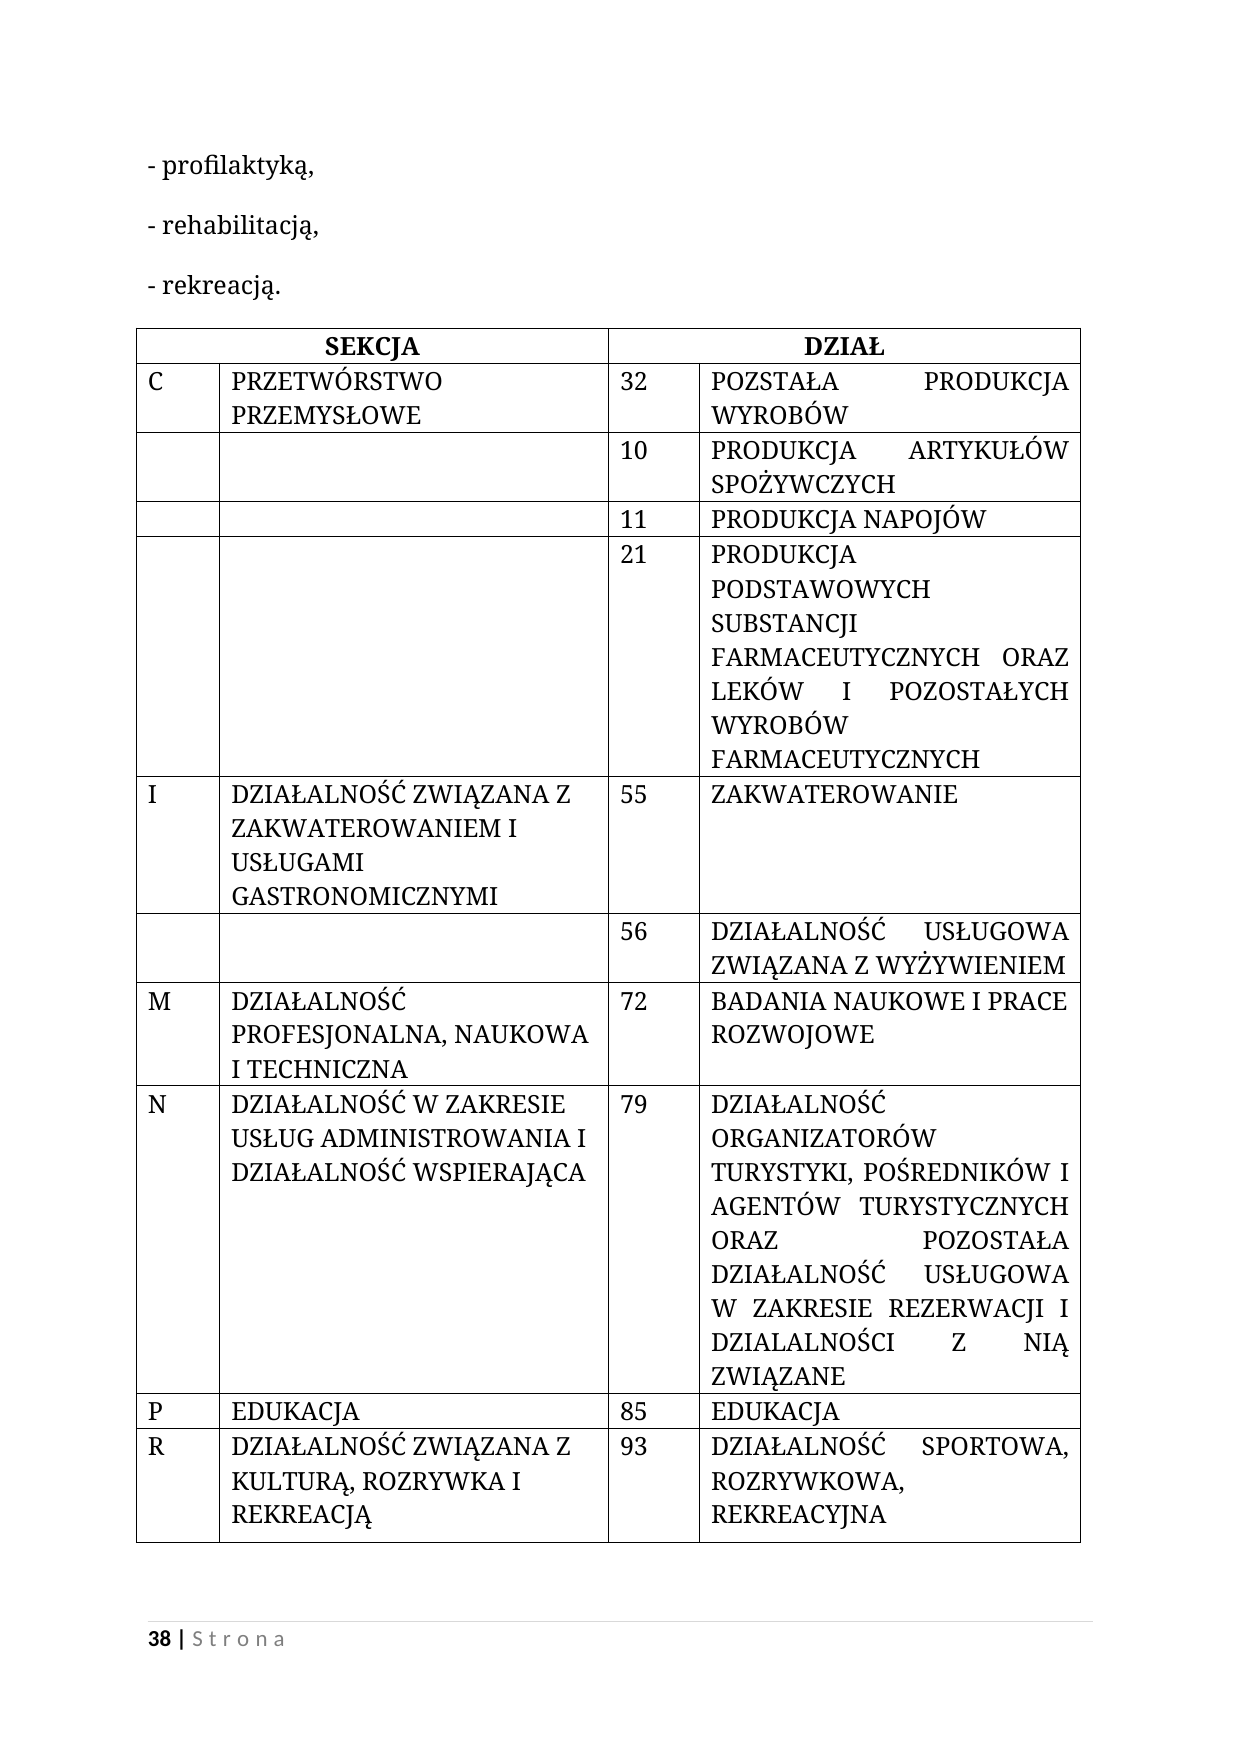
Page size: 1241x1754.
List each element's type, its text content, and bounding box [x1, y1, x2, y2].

table_cell DZIAŁALNOŚĆ SPORTOWA, ROZRYWKOWA, REKREACYJNA [700, 1429, 1080, 1542]
table_cell DZIAŁALNOŚĆ PROFESJONALNA, NAUKOWA I TECHNICZNA [220, 983, 608, 1085]
table_cell EDUKACJA [700, 1394, 1080, 1428]
table_cell DZIAŁALNOŚĆ W ZAKRESIE USŁUG ADMINISTROWANIA I DZIAŁALNOŚĆ WSPIERAJĄCA [220, 1086, 608, 1393]
table_cell P [137, 1394, 219, 1428]
table_cell 55 [609, 777, 699, 913]
table_cell [220, 502, 608, 536]
table_cell 85 [609, 1394, 699, 1428]
table_cell [220, 537, 608, 776]
table_header SEKCJA [137, 329, 608, 363]
table_cell 10 [609, 433, 699, 501]
table_cell [220, 914, 608, 982]
table_header DZIAŁ [609, 329, 1080, 363]
text - rehabilitacją, [148, 208, 1093, 242]
table_cell 56 [609, 914, 699, 982]
table_cell 79 [609, 1086, 699, 1393]
table_cell DZIAŁALNOŚĆ ZWIĄZANA Z KULTURĄ, ROZRYWKA I REKREACJĄ [220, 1429, 608, 1542]
table_cell PRODUKCJA ARTYKUŁÓW SPOŻYWCZYCH [700, 433, 1080, 501]
table_cell 72 [609, 983, 699, 1085]
table_cell PRODUKCJA NAPOJÓW [700, 502, 1080, 536]
table_cell [137, 433, 219, 501]
table_cell R [137, 1429, 219, 1542]
table_cell 21 [609, 537, 699, 776]
table_cell M [137, 983, 219, 1085]
table_cell [137, 537, 219, 776]
table_cell [137, 914, 219, 982]
text - rekreacją. [148, 268, 1093, 302]
table_cell I [137, 777, 219, 913]
table_cell [137, 502, 219, 536]
table_cell ZAKWATEROWANIE [700, 777, 1080, 913]
table_cell DZIAŁALNOŚĆ ZWIĄZANA Z ZAKWATEROWANIEM I USŁUGAMI GASTRONOMICZNYMI [220, 777, 608, 913]
table_cell POZSTAŁA PRODUKCJA WYROBÓW [700, 364, 1080, 432]
table_cell N [137, 1086, 219, 1393]
table_cell EDUKACJA [220, 1394, 608, 1428]
table_cell C [137, 364, 219, 432]
table_cell DZIAŁALNOŚĆ ORGANIZATORÓW TURYSTYKI, POŚREDNIKÓW I AGENTÓW TURYSTYCZNYCH ORAZ POZOSTAŁA DZIAŁALNOŚĆ USŁUGOWA W ZAKRESIE REZERWACJI I DZIALALNOŚCI Z NIĄ ZWIĄZANE [700, 1086, 1080, 1393]
text - profilaktyką, [148, 148, 1093, 182]
table_cell BADANIA NAUKOWE I PRACE ROZWOJOWE [700, 983, 1080, 1085]
table_cell 11 [609, 502, 699, 536]
table_cell 32 [609, 364, 699, 432]
table_cell PRZETWÓRSTWO PRZEMYSŁOWE [220, 364, 608, 432]
table_cell 93 [609, 1429, 699, 1542]
table_cell DZIAŁALNOŚĆ USŁUGOWA ZWIĄZANA Z WYŻYWIENIEM [700, 914, 1080, 982]
table_cell [220, 433, 608, 501]
table_cell PRODUKCJA PODSTAWOWYCH SUBSTANCJI FARMACEUTYCZNYCH ORAZ LEKÓW I POZOSTAŁYCH WYROBÓW FARMACEUTYCZNYCH [700, 537, 1080, 776]
